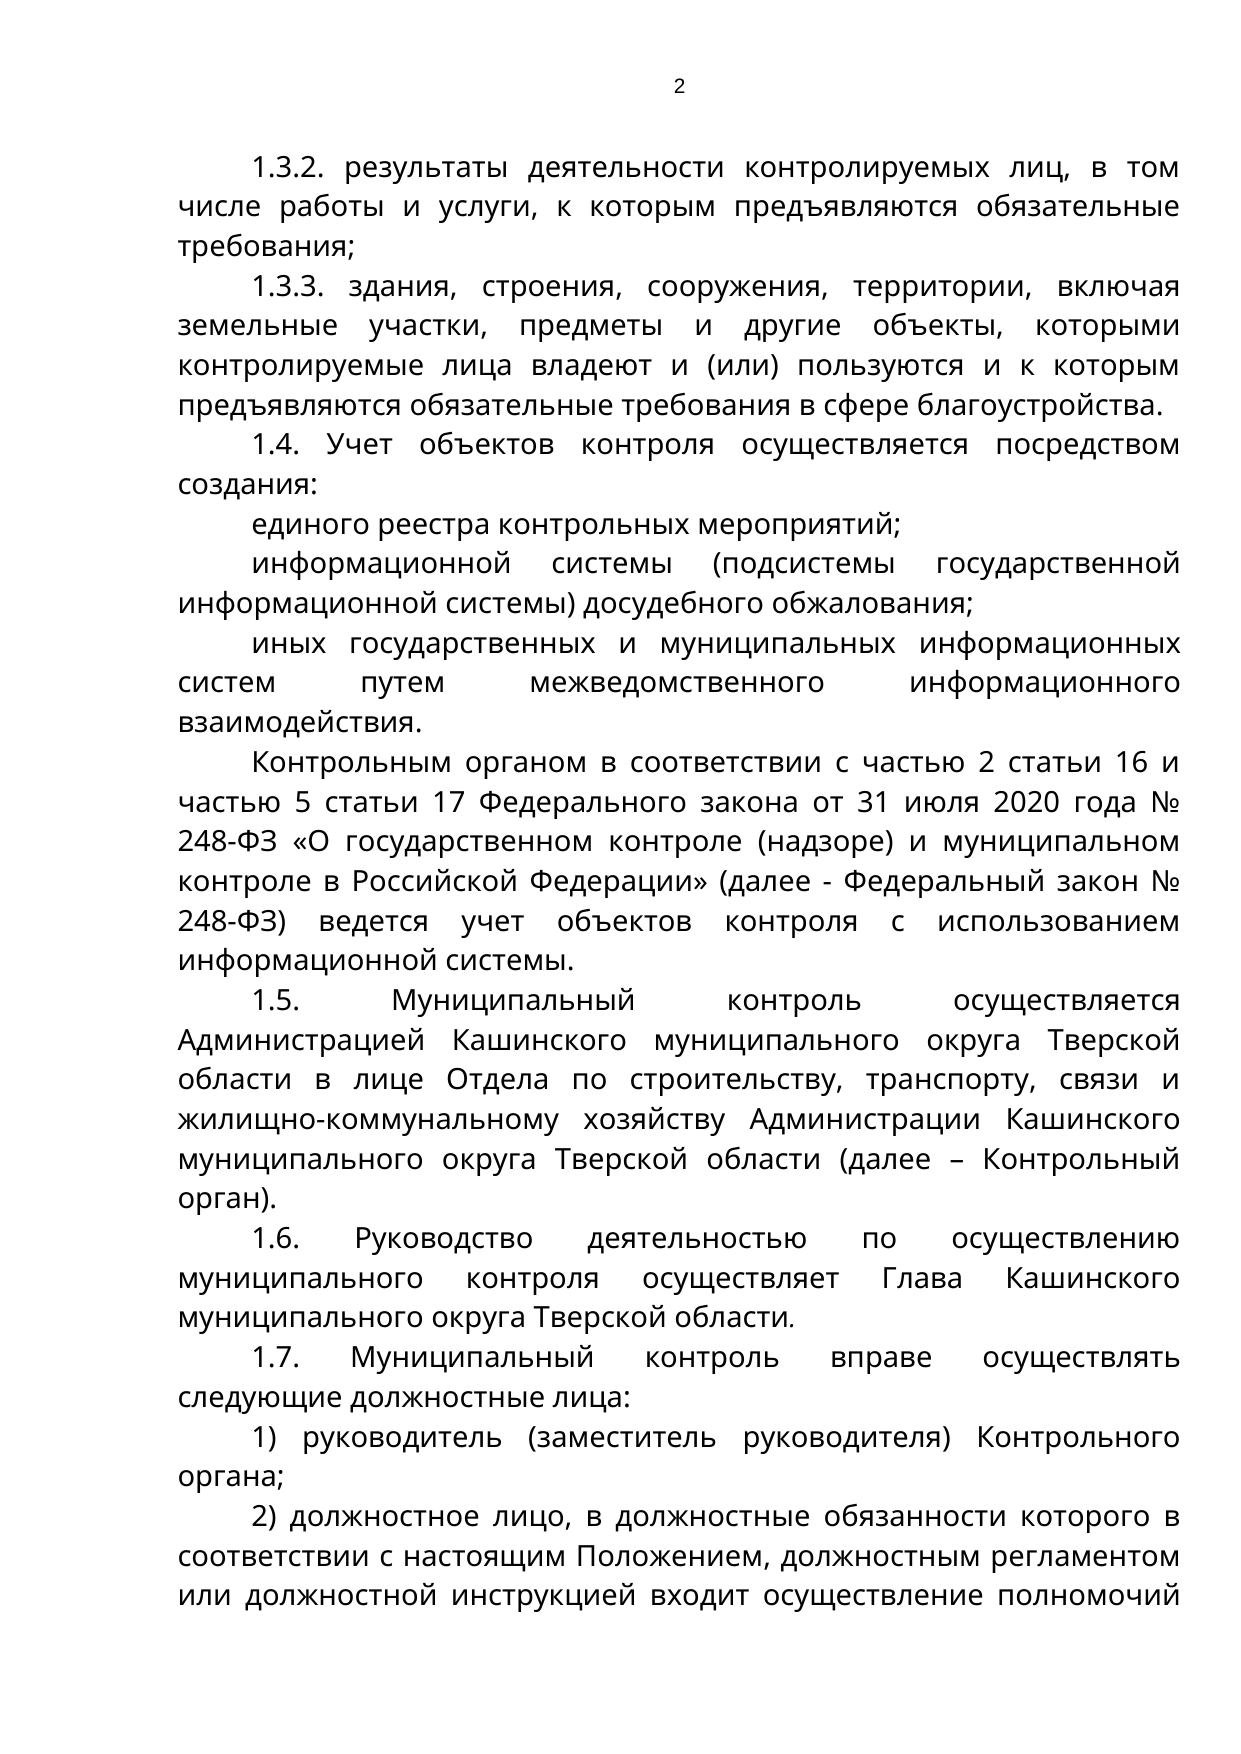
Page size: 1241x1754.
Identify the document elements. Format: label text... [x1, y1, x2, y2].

text 1) руководитель (заместитель руководителя) Контрольного органа; [177, 1416, 1181, 1495]
text единого реестра контрольных мероприятий; [177, 503, 1181, 543]
text информационной системы (подсистемы государственной информационной системы) досудебного обжалования; [177, 543, 1181, 622]
list 1.6. Руководство деятельностью по осуществлению муниципального контроля осуществляет Глава Кашинского муниципального округа Тверской области. [177, 1217, 1181, 1336]
text иных государственных и муниципальных информационных систем путем межведомственного информационного взаимодействия. [177, 622, 1181, 741]
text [177, 1495, 1181, 1614]
text 1.3.3. здания, строения, сооружения, территории, включая земельные участки, предметы и другие объекты, которыми контролируемые лица владеют и (или) пользуются и к которым предъявляются обязательные требования в сфере благоустройства. [177, 265, 1181, 424]
list 1.7. Муниципальный контроль вправе осуществлять следующие должностные лица: [177, 1336, 1181, 1416]
text 1.3.2. результаты деятельности контролируемых лиц, в том числе работы и услуги, к которым предъявляются обязательные требования; [177, 146, 1181, 265]
list 1.4. Учет объектов контроля осуществляется посредством создания: [177, 424, 1181, 503]
list 1.5. Муниципальный контроль осуществляется Администрацией Кашинского муниципального округа Тверской области в лице Отдела по строительству, транспорту, связи и жилищно-коммунальному хозяйству Администрации Кашинского муниципального округа Тверской области (далее – Контрольный орган). [177, 979, 1181, 1217]
text Контрольным органом в соответствии с частью 2 статьи 16 и частью 5 статьи 17 Федерального закона от 31 июля 2020 года № 248-ФЗ «О государственном контроле (надзоре) и муниципальном контроле в Российской Федерации» (далее - Федеральный закон № 248-ФЗ) ведется учет объектов контроля с использованием информационной системы. [177, 741, 1181, 979]
